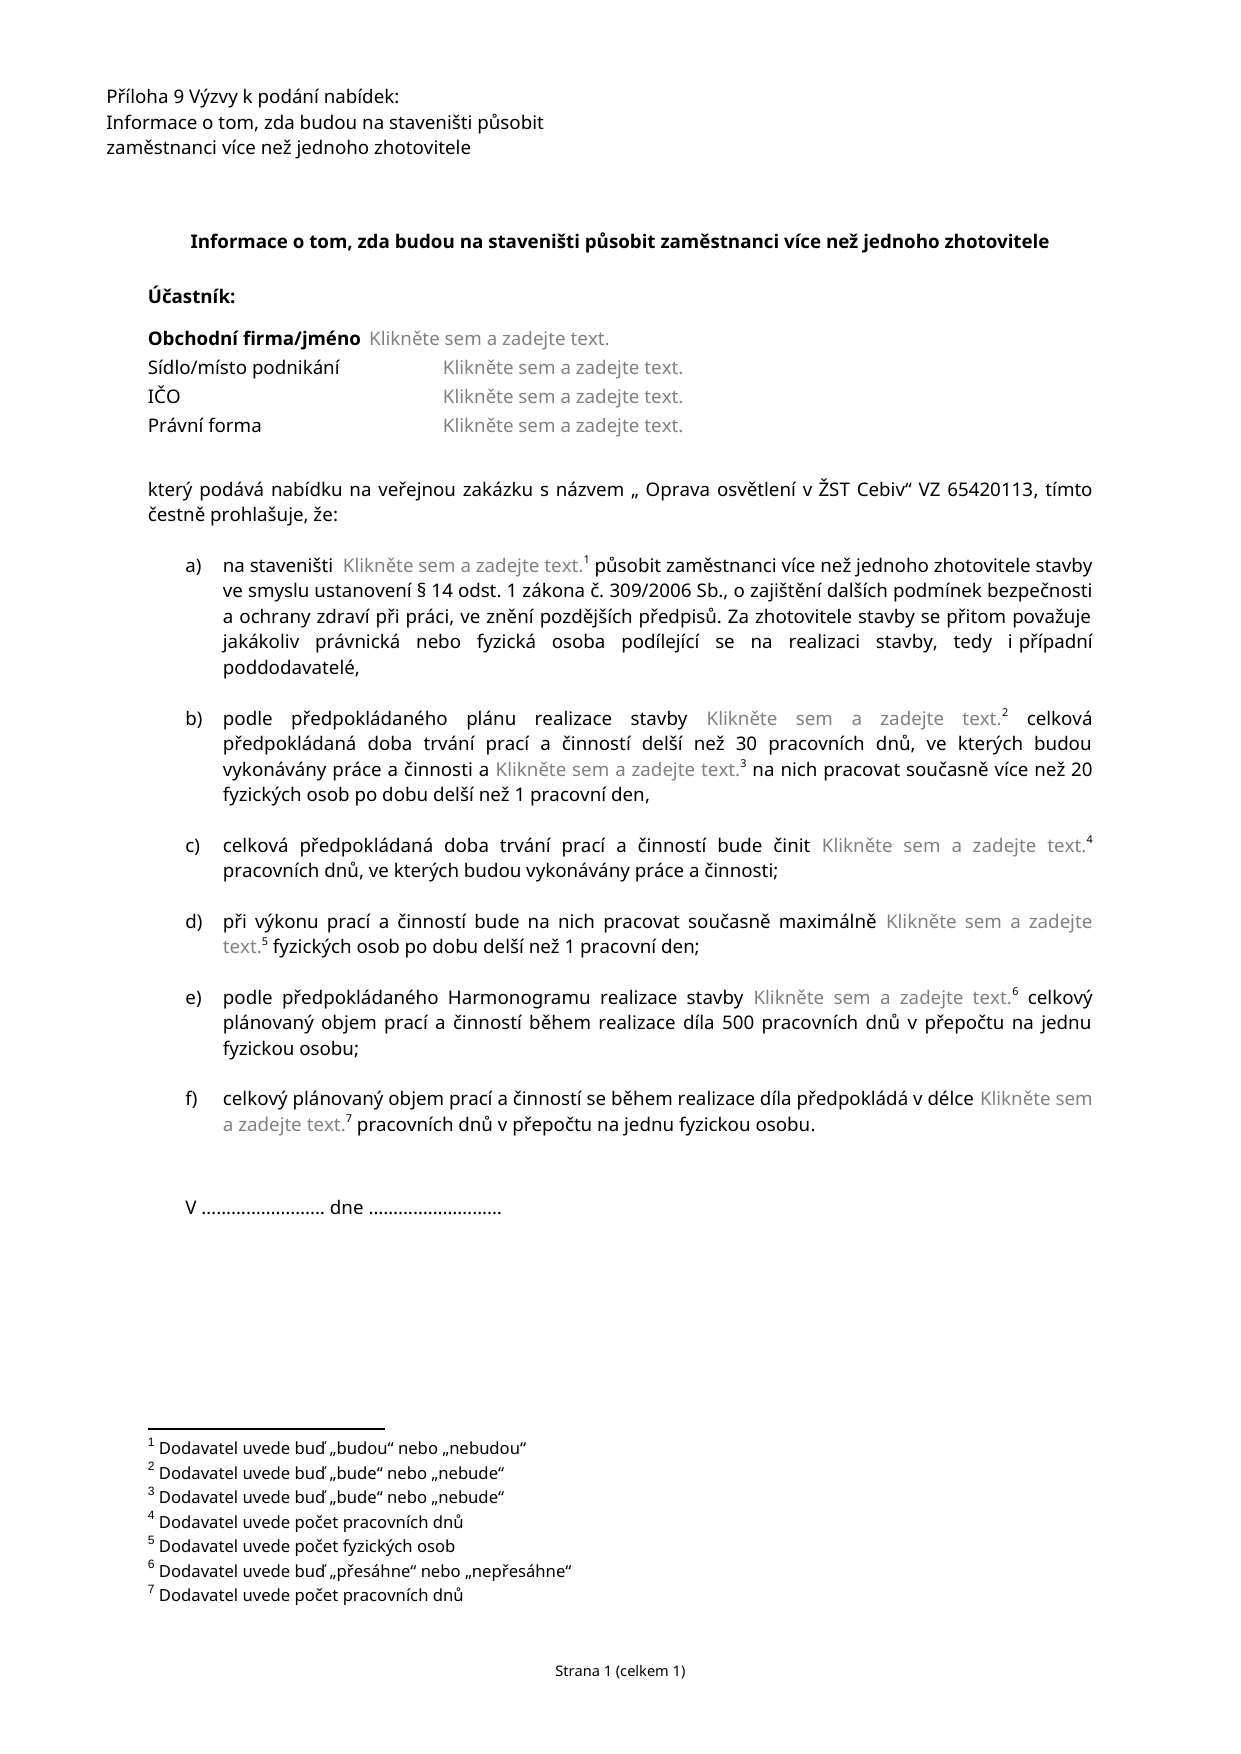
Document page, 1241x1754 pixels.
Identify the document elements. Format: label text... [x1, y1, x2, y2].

title Informace o tom, zda budou na staveništi působit zaměstnanci více než jednoho zhotovitele [148, 228, 1093, 254]
text Obchodní firma/jméno [148, 322, 1093, 351]
list při výkonu prací a činností bude na nich pracovat současně maximálně fyzických osob po dobu delší než 1 pracovní den; [185, 908, 1093, 959]
list podle předpokládaného plánu realizace stavby celková předpokládaná doba trvání prací a činností delší než 30 pracovních dnů, ve kterých budou vykonávány práce a činnosti a na nich pracovat současně více než 20 fyzických osob po dobu delší než 1 pracovní den, [185, 705, 1093, 807]
list podle předpokládaného Harmonogramu realizace stavby celkový plánovaný objem prací a činností během realizace díla 500 pracovních dnů v přepočtu na jednu fyzickou osobu; [185, 984, 1093, 1061]
text Účastník: [148, 279, 1093, 310]
list celkový plánovaný objem prací a činností se během realizace díla předpokládá v délce pracovních dnů v přepočtu na jednu fyzickou osobu. [185, 1086, 1093, 1137]
text Právní forma [148, 409, 1093, 438]
text IČO [148, 380, 1093, 409]
list na staveništi působit zaměstnanci více než jednoho zhotovitele stavby ve smyslu ustanovení § 14 odst. 1 zákona č. 309/2006 Sb., o zajištění dalších podmínek bezpečnosti a ochrany zdraví při práci, ve znění pozdějších předpisů. Za zhotovitele stavby se přitom považuje jakákoliv právnická nebo fyzická osoba podílející se na realizaci stavby, tedy i případní poddodavatelé, [185, 552, 1093, 680]
text V ………………….… dne ……………………… [185, 1191, 1092, 1220]
text Sídlo/místo podnikání [148, 351, 1093, 380]
list celková předpokládaná doba trvání prací a činností bude činit pracovních dnů, ve kterých budou vykonávány práce a činnosti; [185, 832, 1093, 883]
text který podává nabídku na veřejnou zakázku s názvem „ Oprava osvětlení v ŽST Cebiv“ VZ 65420113, tímto čestně prohlašuje, že: [148, 476, 1093, 527]
